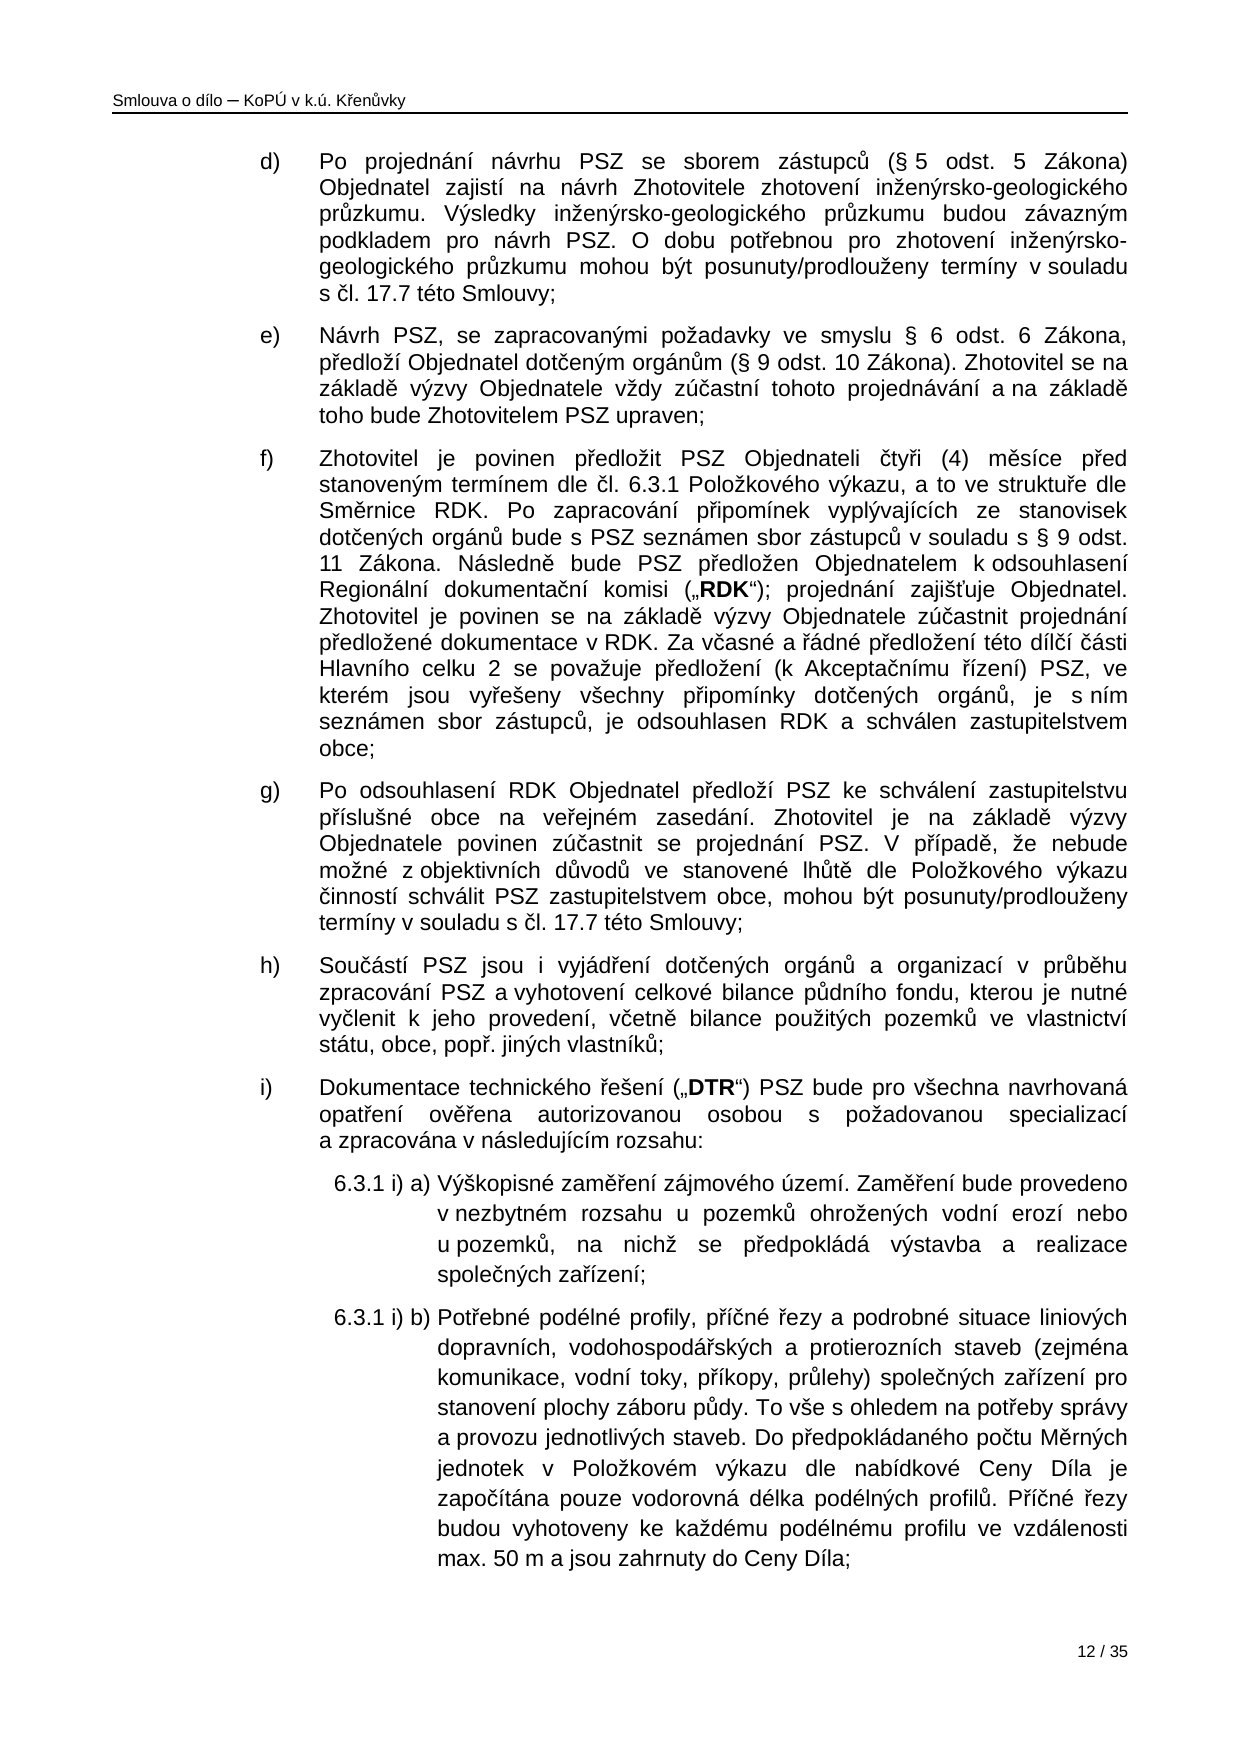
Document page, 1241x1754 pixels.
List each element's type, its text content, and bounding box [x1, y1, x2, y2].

list Dokumentace technického řešení („DTR“) PSZ bude pro všechna navrhovaná opatření ověřena autorizovanou osobou s požadovanou specializací a zpracována v následujícím rozsahu: [260, 1074, 1128, 1153]
list Potřebné podélné profily, příčné řezy a podrobné situace liniových dopravních, vodohospodářských a protierozních staveb (zejména komunikace, vodní toky, příkopy, průlehy) společných zařízení pro stanovení plochy záboru půdy. To vše s ohledem na potřeby správy a provozu jednotlivých staveb. Do předpokládaného počtu Měrných jednotek v Položkovém výkazu dle nabídkové Ceny Díla je započítána pouze vodorovná délka podélných profilů. Příčné řezy budou vyhotoveny ke každému podélnému profilu ve vzdálenosti max. 50 m a jsou zahrnuty do Ceny Díla; [334, 1303, 1128, 1571]
list Po odsouhlasení RDK Objednatel předloží PSZ ke schválení zastupitelstvu příslušné obce na veřejném zasedání. Zhotovitel je na základě výzvy Objednatele povinen zúčastnit se projednání PSZ. V případě, že nebude možné z objektivních důvodů ve stanovené lhůtě dle Položkového výkazu činností schválit PSZ zastupitelstvem obce, mohou být posunuty/prodlouženy termíny v souladu s čl. 17.7 této Smlouvy; [260, 777, 1128, 936]
list Součástí PSZ jsou i vyjádření dotčených orgánů a organizací v průběhu zpracování PSZ a vyhotovení celkové bilance půdního fondu, kterou je nutné vyčlenit k jeho provedení, včetně bilance použitých pozemků ve vlastnictví státu, obce, popř. jiných vlastníků; [260, 952, 1128, 1058]
list Výškopisné zaměření zájmového území. Zaměření bude provedeno v nezbytném rozsahu u pozemků ohrožených vodní erozí nebo u pozemků, na nichž se předpokládá výstavba a realizace společných zařízení; [334, 1170, 1128, 1287]
list Po projednání návrhu PSZ se sborem zástupců (§ 5 odst. 5 Zákona) Objednatel zajistí na návrh Zhotovitele zhotovení inženýrsko-geologického průzkumu. Výsledky inženýrsko-geologického průzkumu budou závazným podkladem pro návrh PSZ. O dobu potřebnou pro zhotovení inženýrsko-geologického průzkumu mohou být posunuty/prodlouženy termíny v souladu s čl. 17.7 této Smlouvy; [260, 148, 1128, 306]
list Návrh PSZ, se zapracovanými požadavky ve smyslu § 6 odst. 6 Zákona, předloží Objednatel dotčeným orgánům (§ 9 odst. 10 Zákona). Zhotovitel se na základě výzvy Objednatele vždy zúčastní tohoto projednávání a na základě toho bude Zhotovitelem PSZ upraven; [260, 322, 1128, 428]
list Zhotovitel je povinen předložit PSZ Objednateli čtyři (4) měsíce před stanoveným termínem dle čl. 6.3.1 Položkového výkazu, a to ve struktuře dle Směrnice RDK. Po zapracování připomínek vyplývajících ze stanovisek dotčených orgánů bude s PSZ seznámen sbor zástupců v souladu s § 9 odst. 11 Zákona. Následně bude PSZ předložen Objednatelem k odsouhlasení Regionální dokumentační komisi („RDK“); projednání zajišťuje Objednatel. Zhotovitel je povinen se na základě výzvy Objednatele zúčastnit projednání předložené dokumentace v RDK. Za včasné a řádné předložení této dílčí části Hlavního celku 2 se považuje předložení (k Akceptačnímu řízení) PSZ, ve kterém jsou vyřešeny všechny připomínky dotčených orgánů, je s ním seznámen sbor zástupců, je odsouhlasen RDK a schválen zastupitelstvem obce; [260, 444, 1128, 761]
